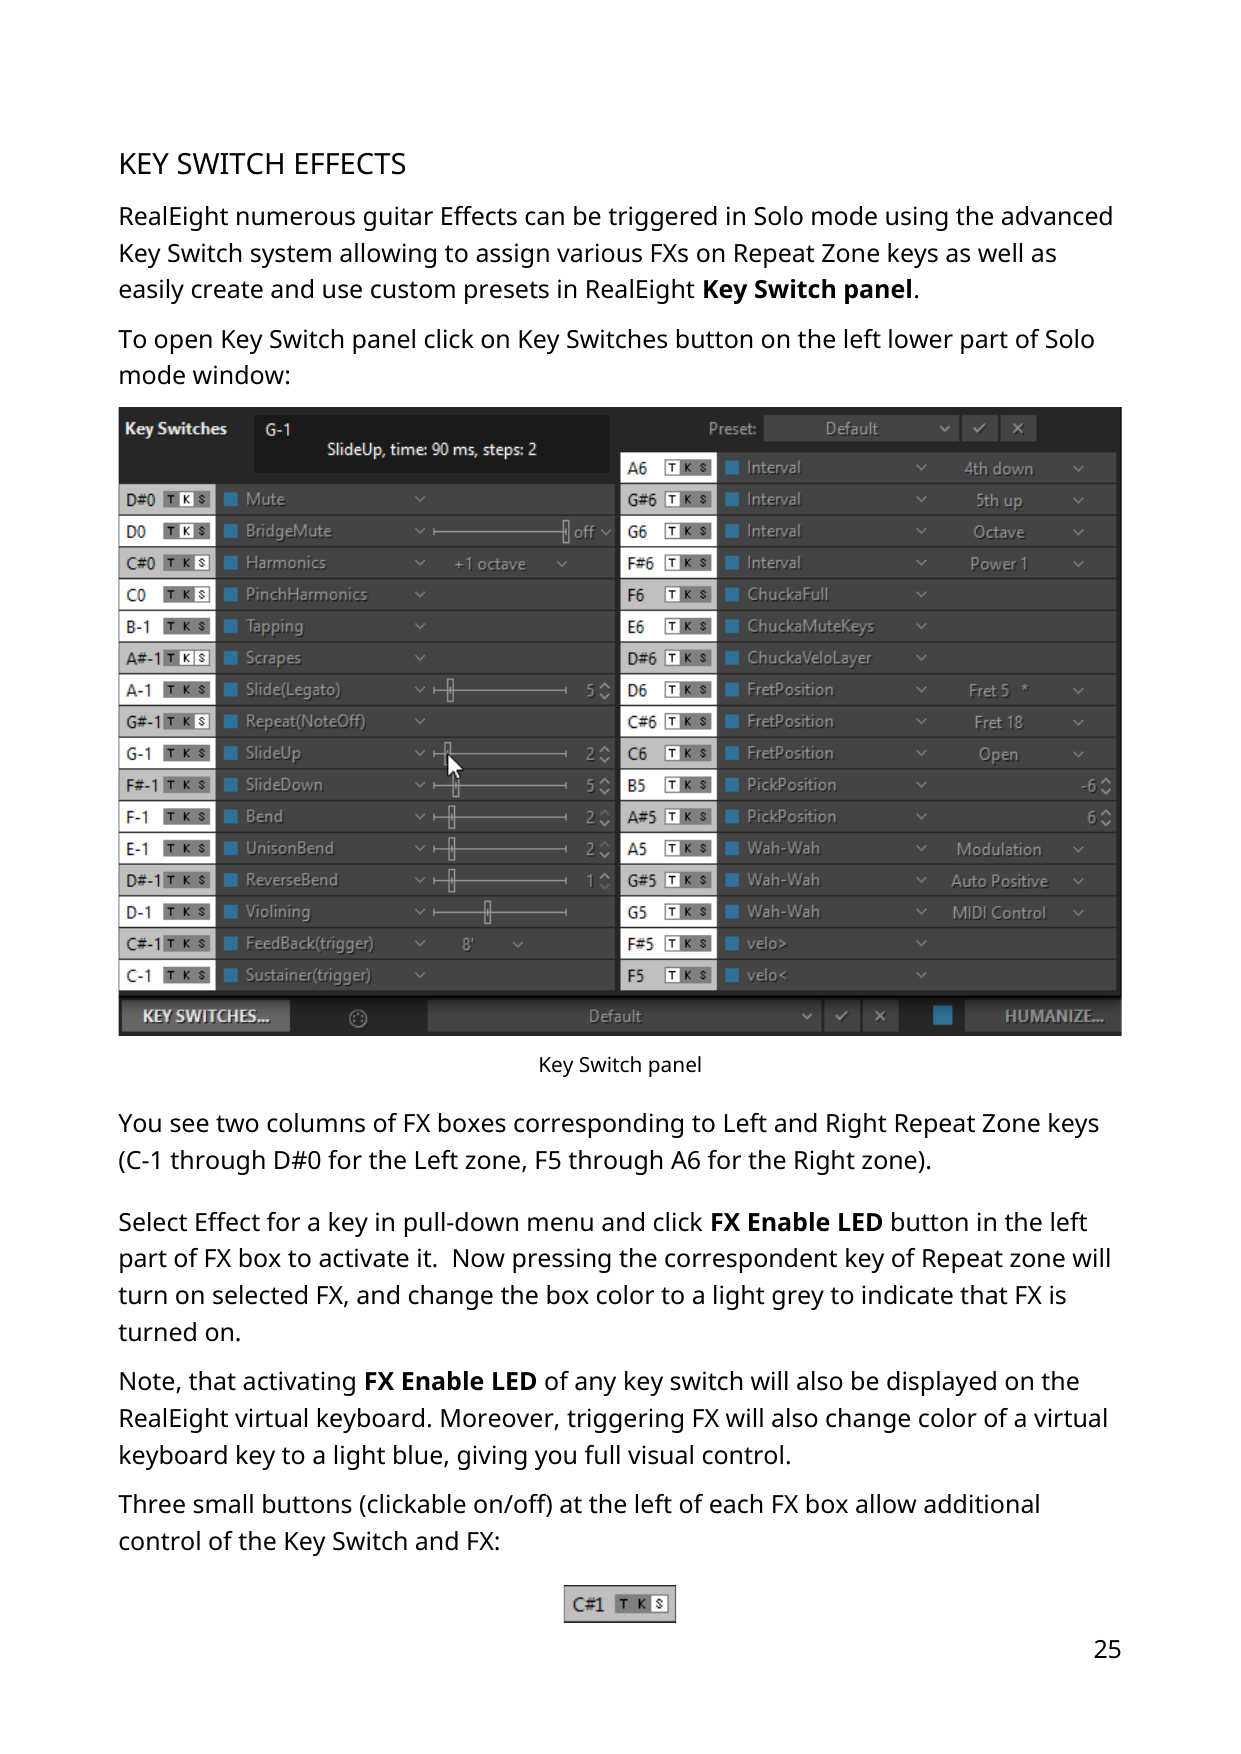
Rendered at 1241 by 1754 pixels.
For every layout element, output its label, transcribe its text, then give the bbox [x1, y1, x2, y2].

picture [118, 407, 1122, 1036]
text Select Effect for a key in pull-down menu and click FX Enable LED button in the left part of FX box to activate it. Now pressing the correspondent key of Repeat zone will turn on selected FX, and change the box color to a light grey to indicate that FX is turned on. [118, 1204, 1122, 1349]
text Note, that activating FX Enable LED of any key switch will also be displayed on the RealEight virtual keyboard. Moreover, triggering FX will also change color of a virtual keyboard key to a light blue, giving you full visual control. [118, 1364, 1122, 1471]
text To open Key Switch panel click on Key Switches button on the left lower part of Solo mode window: [118, 321, 1122, 392]
subtitle Key Switch Effects [118, 143, 1122, 183]
picture [563, 1585, 677, 1623]
text RealEight numerous guitar Effects can be triggered in Solo mode using the advanced Key Switch system allowing to assign various FXs on Repeat Zone keys as well as easily create and use custom presets in RealEight Key Switch panel. [118, 198, 1122, 306]
text You see two columns of FX boxes corresponding to Left and Right Repeat Zone keys (C-1 through D#0 for the Left zone, F5 through A6 for the Right zone). [118, 1106, 1122, 1177]
text Three small buttons (clickable on/off) at the left of each FX box allow additional control of the Key Switch and FX: [118, 1487, 1122, 1557]
text Key Switch panel [118, 1050, 1122, 1078]
